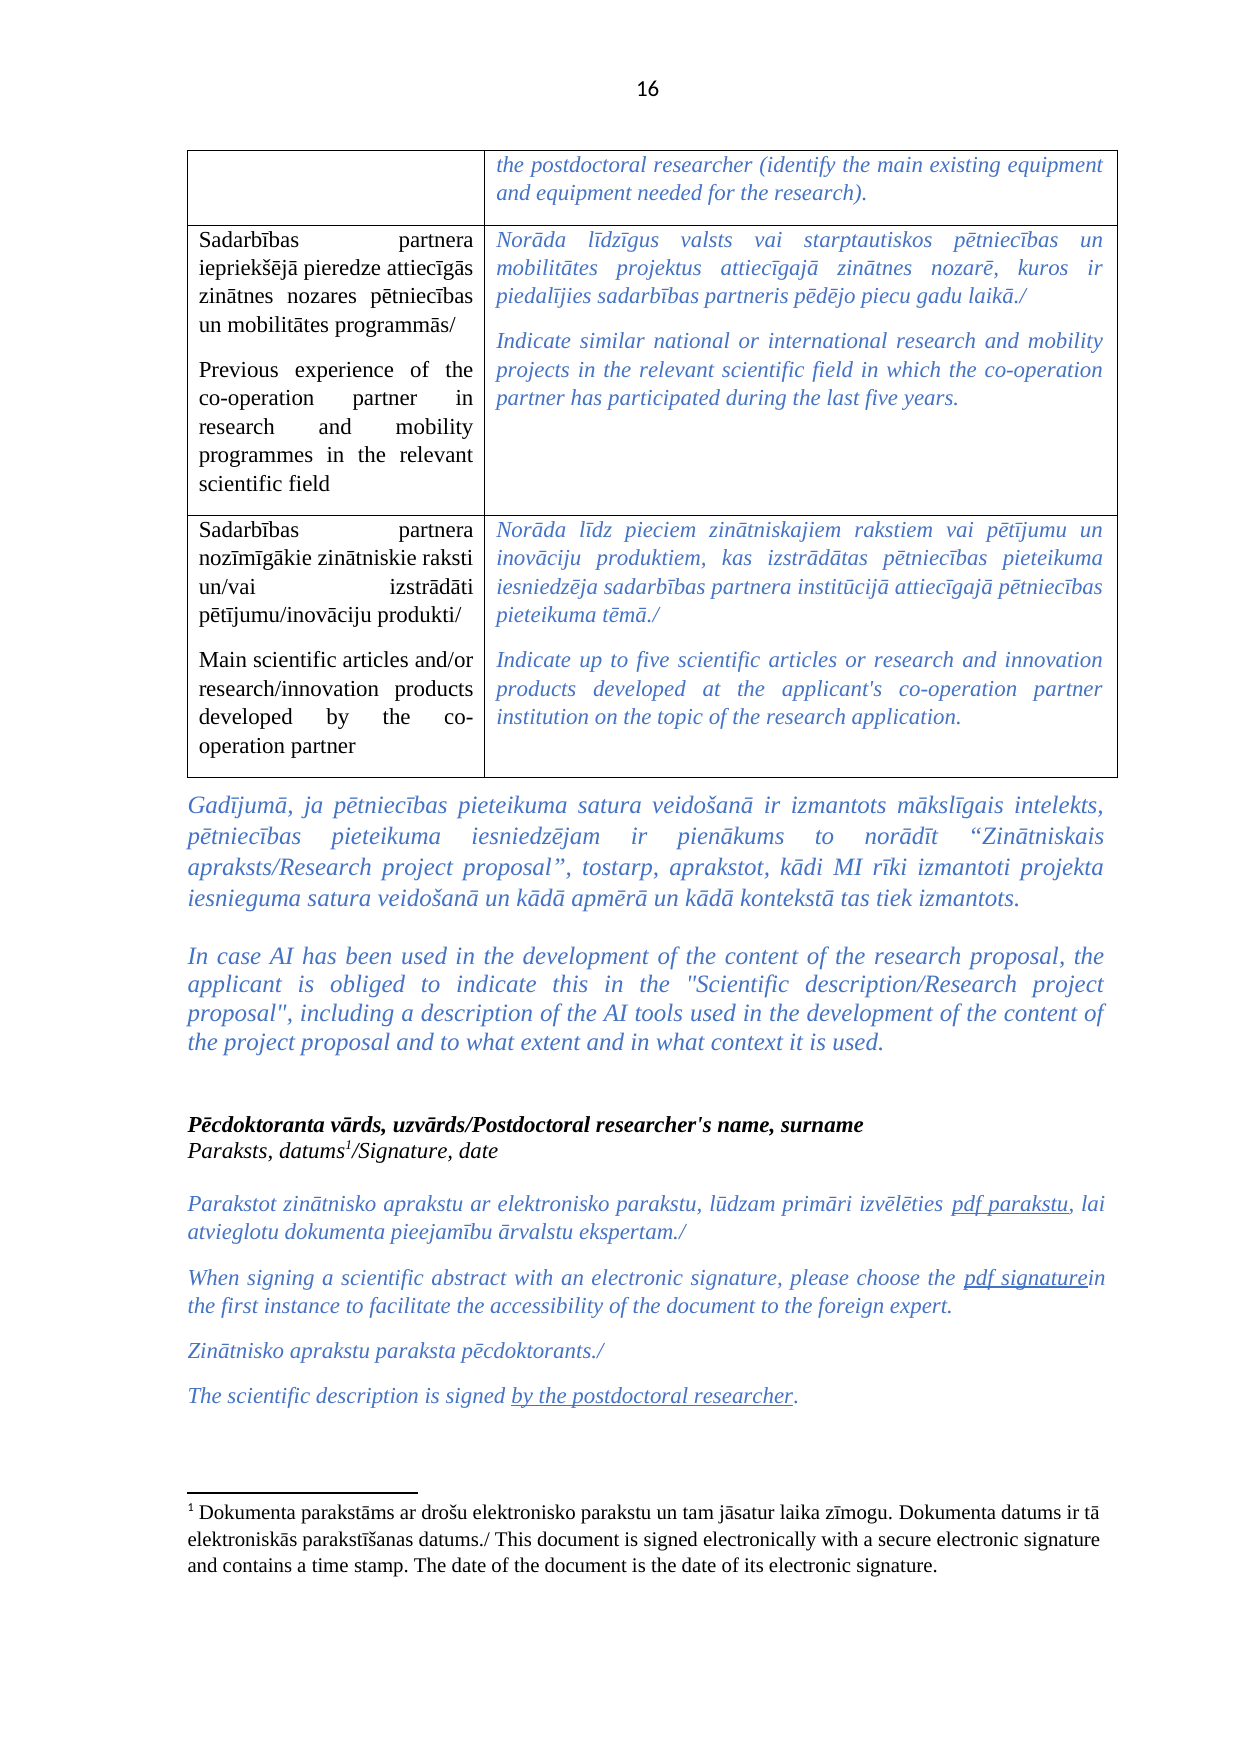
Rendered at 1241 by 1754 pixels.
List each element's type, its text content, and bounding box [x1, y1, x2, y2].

text Pēcdoktoranta vārds, uzvārds/Postdoctoral researcher's name, surname [187, 1111, 1107, 1137]
table_cell Norāda līdzīgus valsts vai starptautiskos pētniecības un mobilitātes projektus attiecīgajā zinātnes nozarē, kuros ir piedalījies sadarbības partneris pēdējo piecu gadu laikā./ Indicate similar national or international research and mobility projects in the relevant scientific field in which the co-operation partner has participated during the last five years. [485, 226, 1117, 515]
text When signing a scientific abstract with an electronic signature, please choose the pdf signaturein the first instance to facilitate the accessibility of the document to the foreign expert. [187, 1263, 1107, 1318]
table_cell Norāda līdz pieciem zinātniskajiem rakstiem vai pētījumu un inovāciju produktiem, kas izstrādātas pētniecības pieteikuma iesniedzēja sadarbības partnera institūcijā attiecīgajā pētniecības pieteikuma tēmā./ Indicate up to five scientific articles or research and innovation products developed at the applicant's co-operation partner institution on the topic of the research application. [485, 516, 1117, 777]
table_cell Sadarbības partnera nozīmīgākie zinātniskie raksti un/vai izstrādāti pētījumu/inovāciju produkti/ Main scientific articles and/or research/innovation products developed by the co-operation partner [188, 516, 484, 777]
text The scientific description is signed by the postdoctoral researcher. [187, 1382, 1107, 1408]
table_cell Sadarbības partnera iepriekšējā pieredze attiecīgās zinātnes nozares pētniecības un mobilitātes programmās/ Previous experience of the co-operation partner in research and mobility programmes in the relevant scientific field [188, 226, 484, 515]
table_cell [485, 151, 1117, 224]
text Gadījumā, ja pētniecības pieteikuma satura veidošanā ir izmantots mākslīgais intelekts, pētniecības pieteikuma iesniedzējam ir pienākums to norādīt “Zinātniskais apraksts/Research project proposal”, tostarp, aprakstot, kādi MI rīki izmantoti projekta iesnieguma satura veidošanā un kādā apmērā un kādā kontekstā tas tiek izmantots. [187, 790, 1107, 912]
text Parakstot zinātnisko aprakstu ar elektronisko parakstu, lūdzam primāri izvēlēties pdf parakstu, lai atvieglotu dokumenta pieejamību ārvalstu ekspertam./ [187, 1190, 1107, 1245]
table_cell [188, 151, 484, 224]
text Paraksts, datums/Signature, date [187, 1137, 1107, 1164]
text Zinātnisko aprakstu paraksta pēcdoktorants./ [187, 1337, 1107, 1363]
text In case AI has been used in the development of the content of the research proposal, the applicant is obliged to indicate this in the "Scientific description/Research project proposal", including a description of the AI tools used in the development of the content of the project proposal and to what extent and in what context it is used. [187, 941, 1107, 1056]
